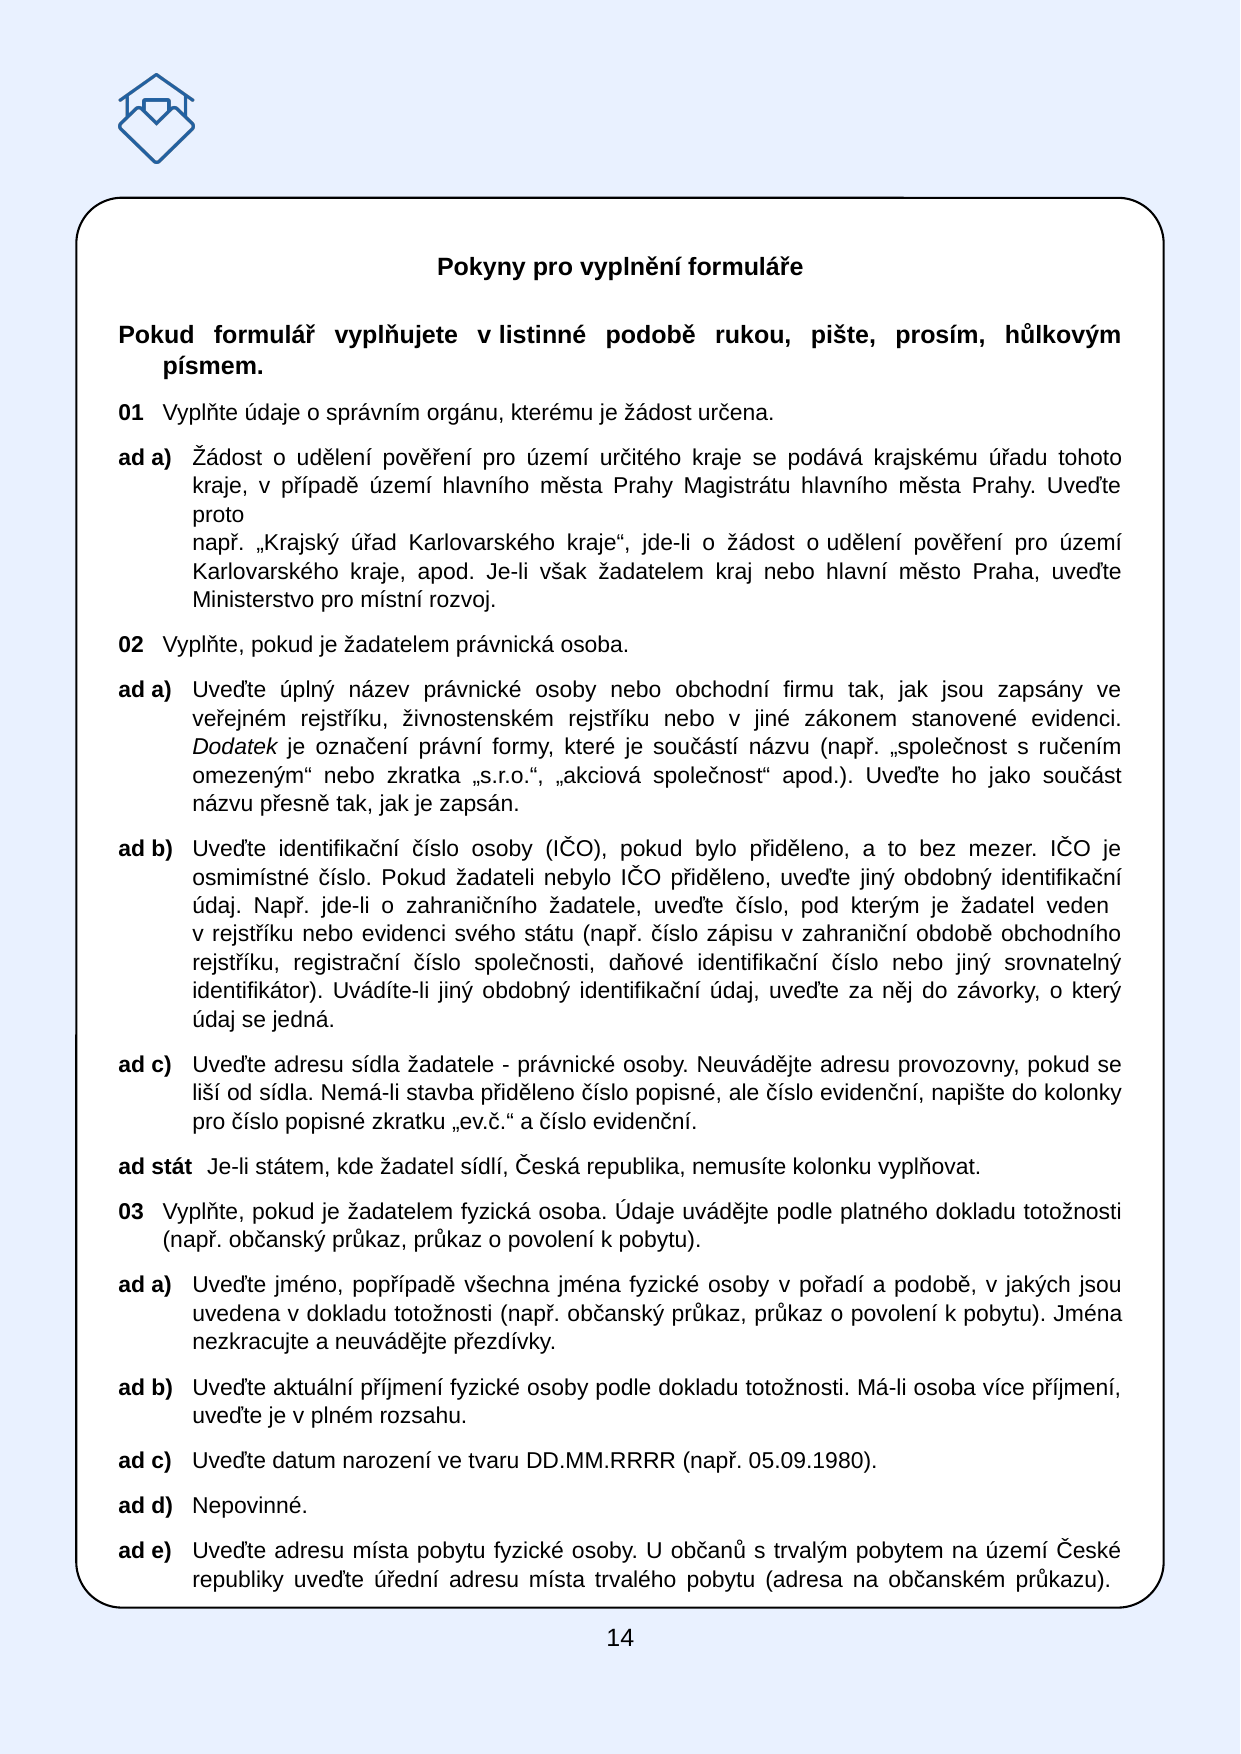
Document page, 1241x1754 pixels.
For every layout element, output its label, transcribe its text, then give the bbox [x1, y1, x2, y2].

text ad c) Uveďte adresu sídla žadatele - právnické osoby. Neuvádějte adresu provozovny, pokud se liší od sídla. Nemá-li stavba přiděleno číslo popisné, ale číslo evidenční, napište do kolonky pro číslo popisné zkratku „ev.č.“ a číslo evidenční. [118, 1051, 1122, 1134]
text Pokyny pro vyplnění formuláře [118, 251, 1122, 280]
picture [118, 73, 195, 164]
text 02 Vyplňte, pokud je žadatelem právnická osoba. [118, 631, 1122, 657]
text ad d) Nepovinné. [118, 1492, 1122, 1518]
text ad a) Uveďte úplný název právnické osoby nebo obchodní firmu tak, jak jsou zapsány ve veřejném rejstříku, živnostenském rejstříku nebo v jiné zákonem stanovené evidenci. Dodatek je označení právní formy, které je součástí názvu (např. „společnost s ručením omezeným“ nebo zkratka „s.r.o.“, „akciová společnost“ apod.). Uveďte ho jako součást názvu přesně tak, jak je zapsán. [118, 676, 1122, 816]
text ad c) Uveďte datum narození ve tvaru DD.MM.RRRR (např. 05.09.1980). [118, 1447, 1122, 1473]
text ad b) Uveďte aktuální příjmení fyzické osoby podle dokladu totožnosti. Má-li osoba více příjmení, uveďte je v plném rozsahu. [118, 1373, 1122, 1428]
text ad a) Žádost o udělení pověření pro území určitého kraje se podává krajskému úřadu tohoto kraje, v případě území hlavního města Prahy Magistrátu hlavního města Prahy. Uveďte proto např. „Krajský úřad Karlovarského kraje“, jde-li o žádost o udělení pověření pro území Karlovarského kraje, apod. Je-li však žadatelem kraj nebo hlavní město Praha, uveďte Ministerstvo pro místní rozvoj. [118, 444, 1122, 612]
text Pokud formulář vyplňujete v listinné podobě rukou, pište, prosím, hůlkovým písmem. [118, 320, 1122, 380]
text ad a) Uveďte jméno, popřípadě všechna jména fyzické osoby v pořadí a podobě, v jakých jsou uvedena v dokladu totožnosti (např. občanský průkaz, průkaz o povolení k pobytu). Jména nezkracujte a neuvádějte přezdívky. [118, 1271, 1122, 1355]
text ad b) Uveďte identifikační číslo osoby (IČO), pokud bylo přiděleno, a to bez mezer. IČO je osmimístné číslo. Pokud žadateli nebylo IČO přiděleno, uveďte jiný obdobný identifikační údaj. Např. jde-li o zahraničního žadatele, uveďte číslo, pod kterým je žadatel veden v rejstříku nebo evidenci svého státu (např. číslo zápisu v zahraniční obdobě obchodního rejstříku, registrační číslo společnosti, daňové identifikační číslo nebo jiný srovnatelný identifikátor). Uvádíte-li jiný obdobný identifikační údaj, uveďte za něj do závorky, o který údaj se jedná. [118, 835, 1122, 1032]
text 03 Vyplňte, pokud je žadatelem fyzická osoba. Údaje uvádějte podle platného dokladu totožnosti (např. občanský průkaz, průkaz o povolení k pobytu). [118, 1198, 1122, 1253]
text ad stát Je-li státem, kde žadatel sídlí, Česká republika, nemusíte kolonku vyplňovat. [118, 1153, 1122, 1179]
text 01 Vyplňte údaje o správním orgánu, kterému je žádost určena. [118, 399, 1122, 425]
